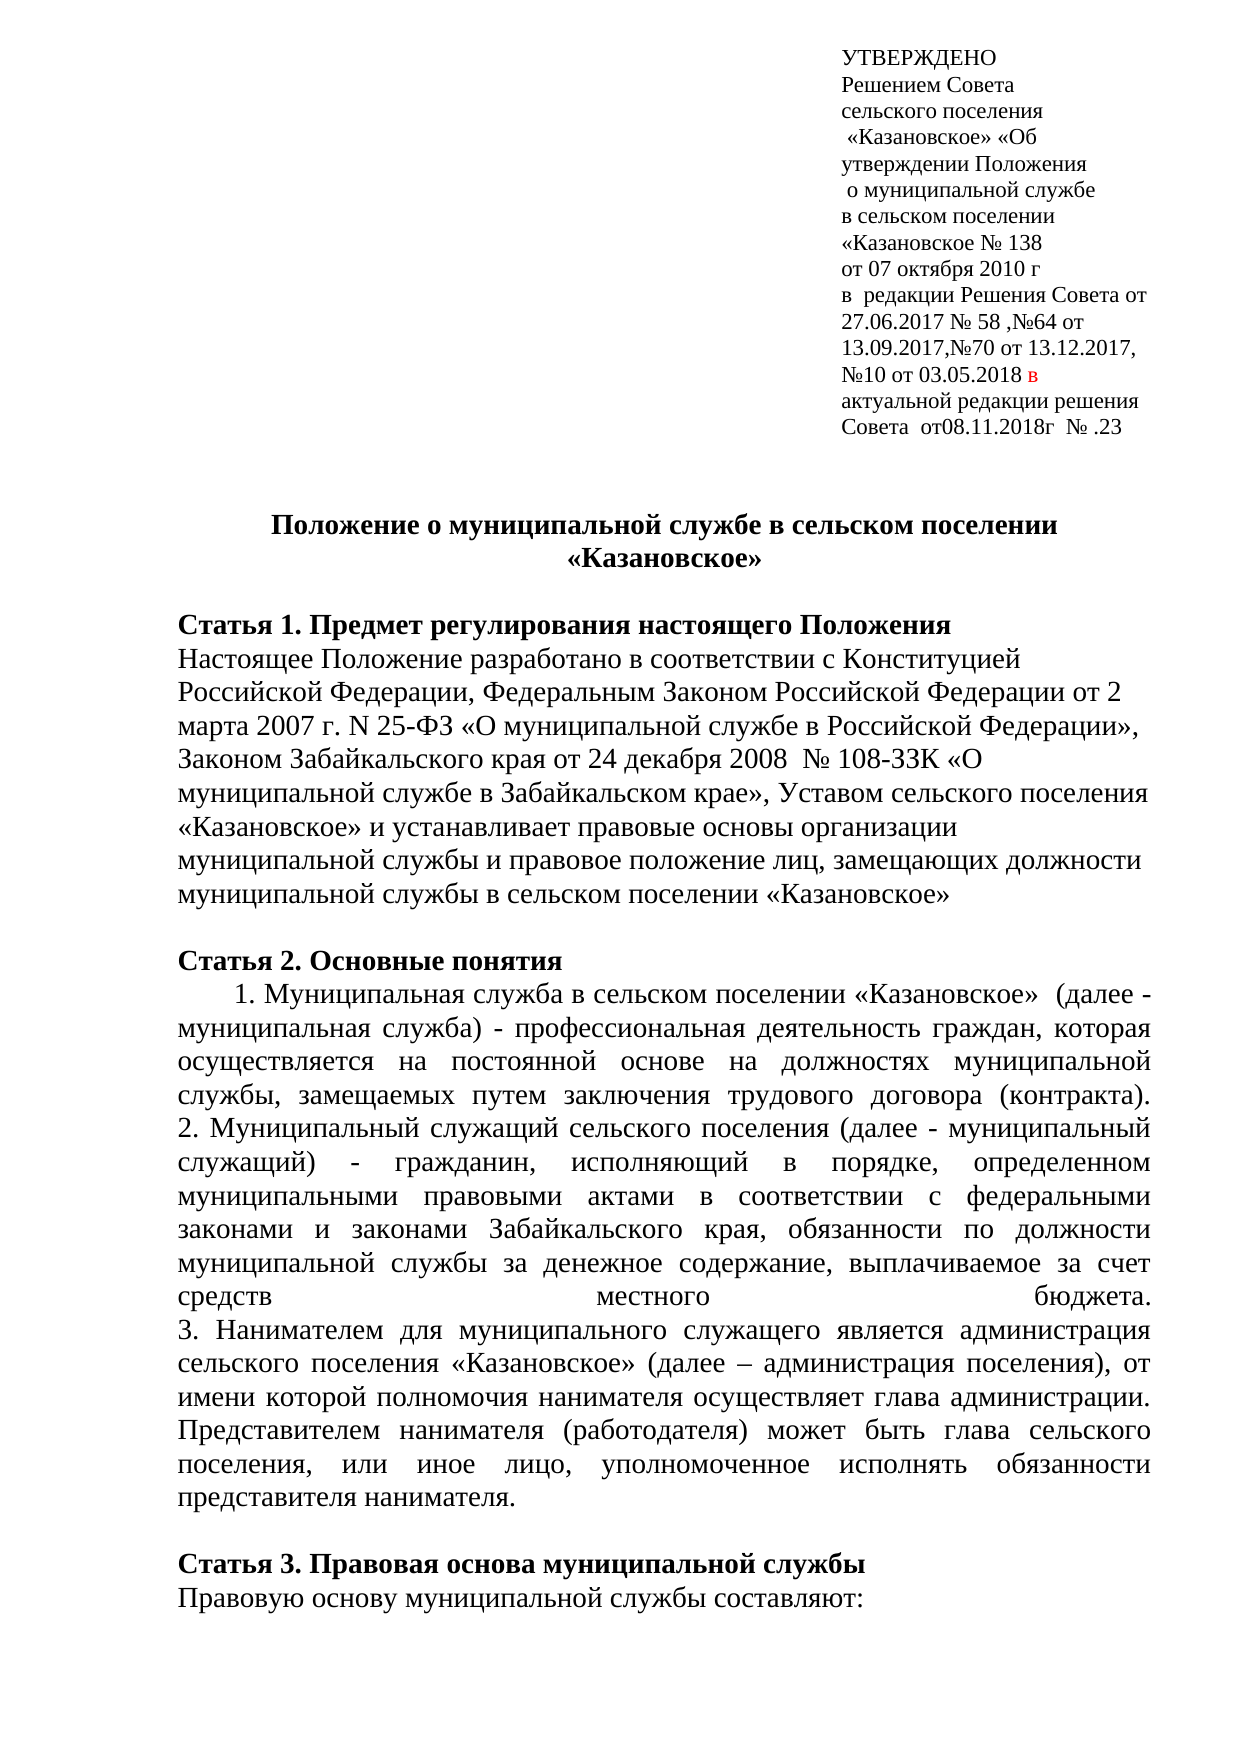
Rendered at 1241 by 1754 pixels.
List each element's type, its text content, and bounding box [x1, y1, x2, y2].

text 1. Муниципальная служба в сельском поселении «Казановское» (далее - муниципальная служба) - профессиональная деятельность граждан, которая осуществляется на постоянной основе на должностях муниципальной службы, замещаемых путем заключения трудового договора (контракта). 2. Муниципальный служащий сельского поселения (далее - муниципальный служащий) - гражданин, исполняющий в порядке, определенном муниципальными правовыми актами в соответствии с федеральными законами и законами Забайкальского края, обязанности по должности муниципальной службы за денежное содержание, выплачиваемое за счет средств местного бюджета. 3. Нанимателем для муниципального служащего является администрация сельского поселения «Казановское» (далее – администрация поселения), от имени которой полномочия нанимателя осуществляет глава администрации. Представителем нанимателя (работодателя) может быть глава сельского поселения, или иное лицо, уполномоченное исполнять обязанности представителя нанимателя. [177, 976, 1152, 1513]
text Статья 1. Предмет регулирования настоящего Положения Настоящее Положение разработано в соответствии с Конституцией Российской Федерации, Федеральным Законом Российской Федерации от 2 марта 2007 г. N 25-ФЗ «О муниципальной службе в Российской Федерации», Законом Забайкальского края от 24 декабря 2008 № 108-ЗЗК «О муниципальной службе в Забайкальском крае», Уставом сельского поселения «Казановское» и устанавливает правовые основы организации муниципальной службы и правовое положение лиц, замещающих должности муниципальной службы в сельском поселении «Казановское» [177, 607, 1152, 909]
text Правовую основу муниципальной службы составляют: [177, 1580, 1152, 1614]
text «Казановское» «Об [841, 123, 1152, 150]
text от 07 октября 2010 г [841, 255, 1152, 282]
text сельского поселения [841, 97, 1152, 123]
text Положение о муниципальной службе в сельском поселении «Казановское» [177, 507, 1152, 574]
text Статья 3. Правовая основа муниципальной службы [177, 1547, 1152, 1580]
text УТВЕРЖДЕНО Решением Совета [841, 44, 1152, 97]
text утверждении Положения [841, 150, 1152, 176]
text о муниципальной службе [841, 176, 1152, 202]
text «Казановское № 138 [841, 229, 1152, 255]
text в редакции Решения Совета от 27.06.2017 № 58 ,№64 от 13.09.2017,№70 от 13.12.2017, №10 от 03.05.2018 в актуальной редакции решения Совета от08.11.2018г № .23 [841, 282, 1152, 440]
text в сельском поселении [841, 202, 1152, 229]
text Статья 2. Основные понятия [177, 943, 1152, 976]
